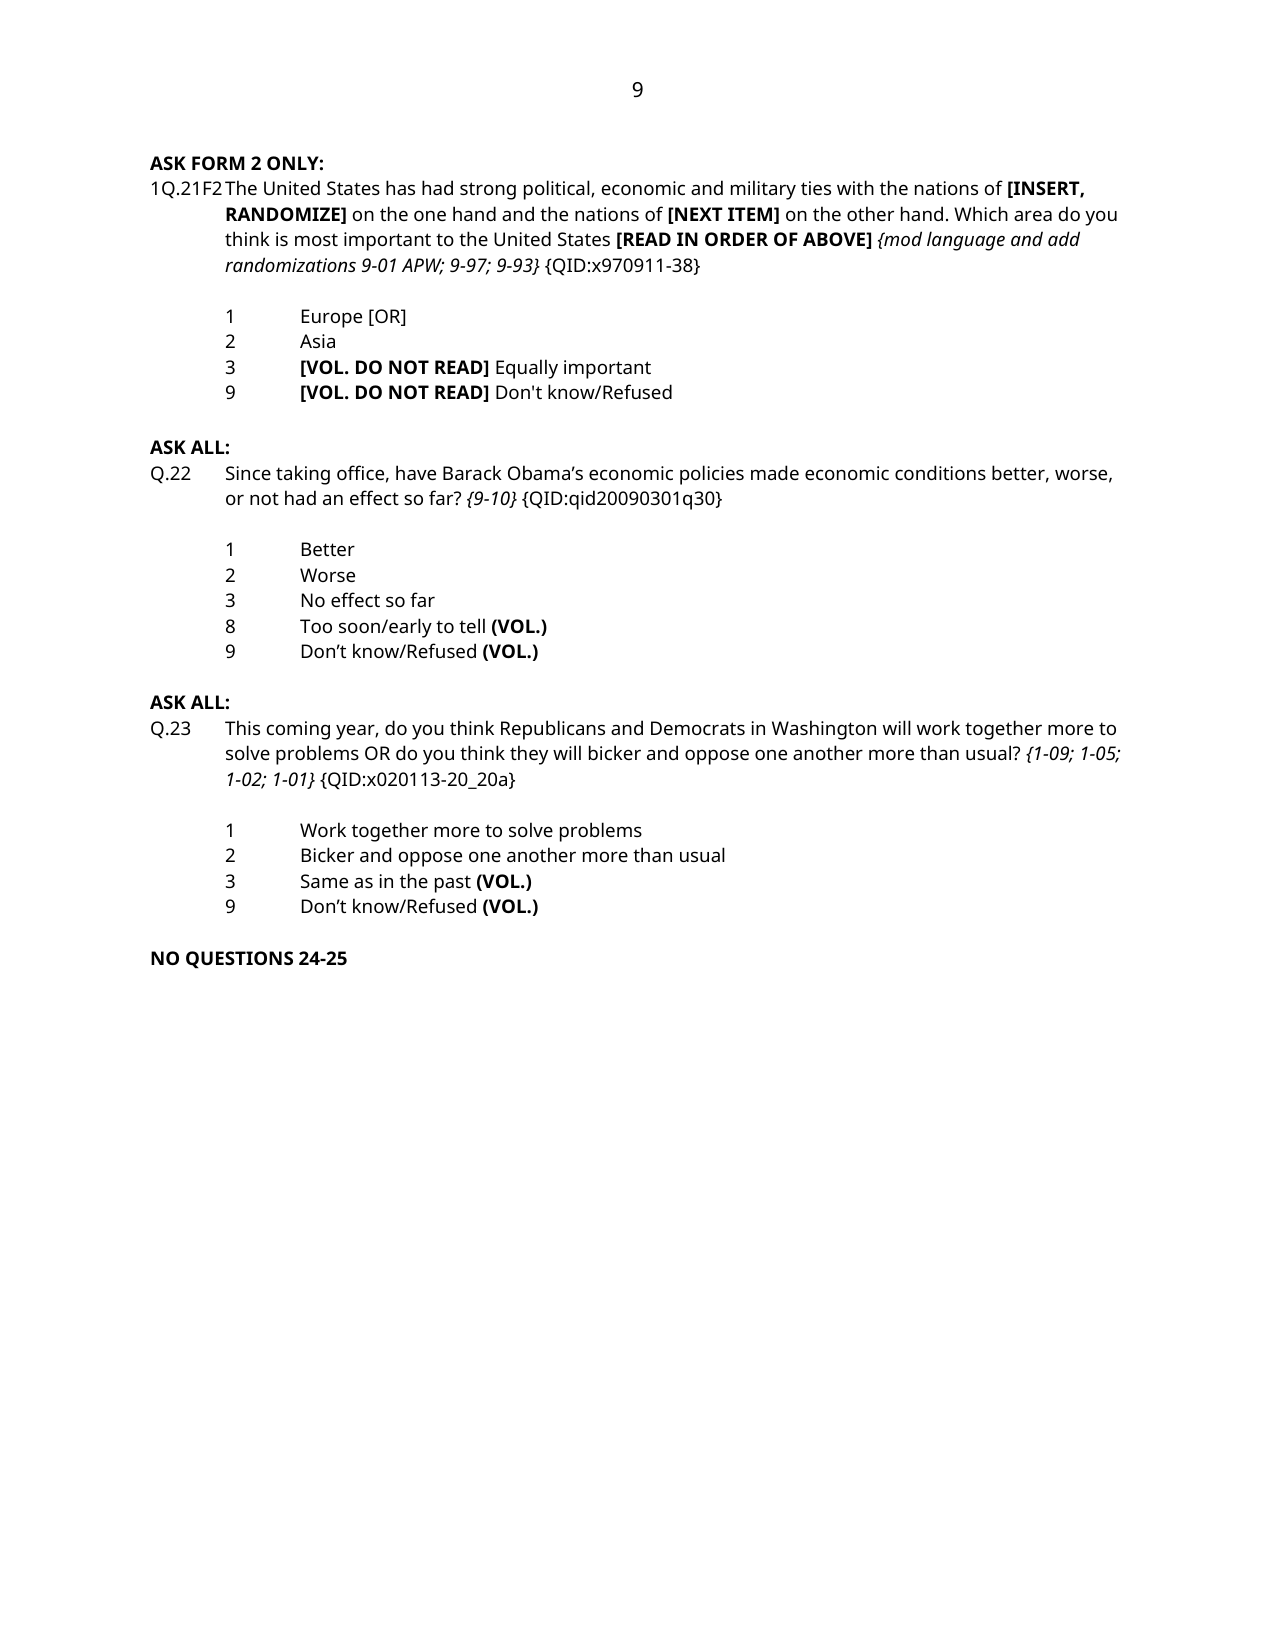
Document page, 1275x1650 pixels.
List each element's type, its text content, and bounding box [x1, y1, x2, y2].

text NO QUESTIONS 24-25 [150, 945, 1125, 970]
text 9 Don’t know/Refused (VOL.) [225, 639, 1125, 664]
text Q.21F2 The United States has had strong political, economic and military ties with the nations of [INSERT, RANDOMIZE] on the one hand and the nations of [NEXT ITEM] on the other hand. Which area do you think is most important to the United States [READ IN ORDER OF ABOVE] {mod language and add randomizations 9-01 APW; 9-97; 9-93} {QID:x970911-38} [150, 176, 1125, 278]
text 1 Work together more to solve problems [225, 817, 1125, 843]
text 9 [VOL. DO NOT READ] Don't know/Refused [150, 380, 1125, 405]
text 1 Europe [OR] [150, 303, 1125, 329]
text 3 No effect so far [225, 588, 1125, 613]
text Q.23 This coming year, do you think Republicans and Democrats in Washington will work together more to solve problems OR do you think they will bicker and oppose one another more than usual? {1-09; 1-05; 1-02; 1-01} {QID:x020113-20_20a} [150, 715, 1125, 792]
text 1 Better [225, 537, 1125, 562]
text 8 Too soon/early to tell (VOL.) [225, 613, 1125, 639]
text 2 Worse [225, 562, 1125, 588]
text ASK ALL: [150, 434, 1125, 460]
text 3 Same as in the past (VOL.) [225, 868, 1125, 894]
text 9 Don’t know/Refused (VOL.) [225, 894, 1125, 919]
text 2 Asia [150, 329, 1125, 354]
text ASK FORM 2 ONLY: [150, 150, 1125, 176]
text Q.22 Since taking office, have Barack Obama’s economic policies made economic conditions better, worse, or not had an effect so far? {9-10} {QID:qid20090301q30} [150, 460, 1125, 511]
text 3 [VOL. DO NOT READ] Equally important [150, 354, 1125, 380]
text ASK ALL: [150, 690, 1125, 715]
text 2 Bicker and oppose one another more than usual [225, 843, 1125, 868]
